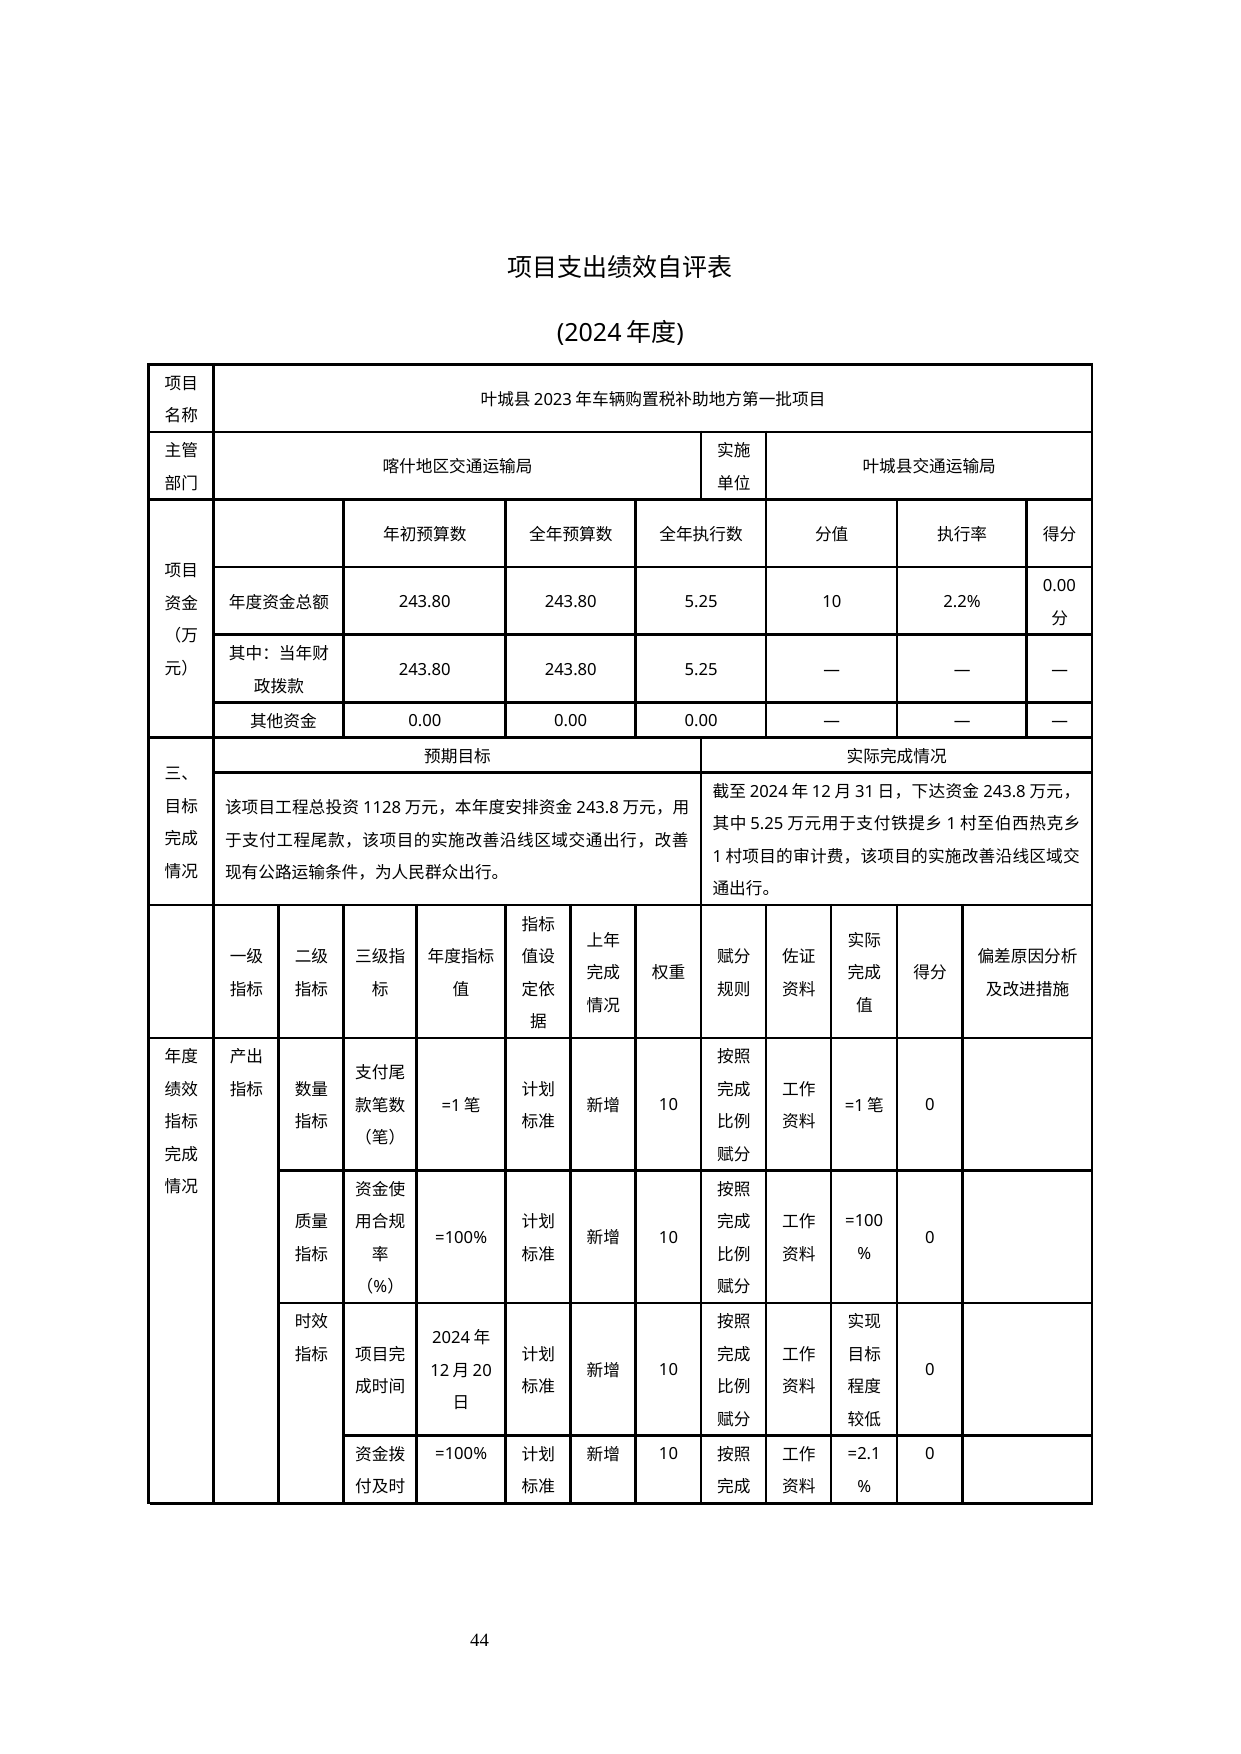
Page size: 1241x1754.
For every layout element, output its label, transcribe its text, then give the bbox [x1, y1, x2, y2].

table_cell — [1028, 704, 1091, 736]
table_cell 项目名称 [150, 366, 212, 431]
table_cell 243.80 [345, 636, 504, 701]
table_cell 指标值设定依据 [507, 906, 569, 1036]
table_cell 新增 [572, 1304, 634, 1434]
table_cell 预期目标 [215, 739, 700, 771]
table_cell 计划标准 [507, 1172, 569, 1302]
table_cell (2024年度) [148, 298, 1092, 363]
table_cell 0.00 [637, 704, 765, 736]
table_cell 5.25 [637, 636, 765, 701]
table_cell 上年完成情况 [572, 906, 634, 1036]
table_cell 243.80 [507, 636, 634, 701]
table_cell — [898, 704, 1025, 736]
table_cell 其他资金 [215, 704, 342, 736]
table_cell 该项目工程总投资1128万元，本年度安排资金243.8万元，用于支付工程尾款，该项目的实施改善沿线区域交通出行，改善现有公路运输条件，为人民群众出行。 [215, 774, 700, 904]
table_cell 按照完成比例赋分 [702, 1437, 765, 1502]
table_cell 赋分规则 [702, 906, 765, 1036]
table_cell =2.1% [832, 1437, 896, 1502]
table_cell — [767, 636, 896, 701]
table_cell 实现目标程度较低 [832, 1304, 896, 1434]
table_cell 5.25 [637, 568, 765, 633]
table_cell 时效指标 [280, 1304, 342, 1502]
table_cell 10 [637, 1039, 700, 1169]
table_cell 2.2% [898, 568, 1025, 633]
table_cell 0.00分 [1028, 568, 1091, 633]
table_cell 新增 [572, 1172, 634, 1302]
table_cell 得分 [1028, 501, 1091, 566]
table_cell — [767, 704, 896, 736]
table_cell 工作资料 [767, 1172, 830, 1302]
table_cell 质量指标 [280, 1172, 342, 1302]
table_cell 按照完成比例赋分 [702, 1039, 765, 1169]
table_cell [150, 906, 212, 1036]
table_cell — [1028, 636, 1091, 701]
table_cell 年初预算数 [345, 501, 504, 566]
table_cell 按照完成比例赋分 [702, 1172, 765, 1302]
table_cell 三、目标完成情况 [150, 739, 212, 904]
table_cell =100% [418, 1172, 504, 1302]
table_cell 三级指标 [345, 906, 415, 1036]
table_cell 0.00 [345, 704, 504, 736]
table_cell 资金拨付及时性（%） [345, 1437, 415, 1502]
table_cell 实际完成值 [832, 906, 896, 1036]
table_cell 10 [637, 1172, 700, 1302]
table_cell 计划标准 [507, 1039, 569, 1169]
table_cell 计划标准 [507, 1304, 569, 1434]
table_cell 叶城县交通运输局 [767, 433, 1091, 498]
table_cell 实施单位 [702, 433, 765, 498]
table_cell 年度资金总额 [215, 568, 342, 633]
table_cell 0 [898, 1039, 961, 1169]
table_cell 0 [898, 1437, 961, 1502]
table_cell 佐证资料 [767, 906, 830, 1036]
table_cell 其中：当年财政拨款 [215, 636, 342, 701]
table_cell =100% [832, 1172, 896, 1302]
table_cell 工作资料 [767, 1437, 830, 1502]
table_cell 243.80 [345, 568, 504, 633]
table_cell 全年执行数 [637, 501, 765, 566]
table_cell 0.00 [507, 704, 634, 736]
table_cell 按照完成比例赋分 [702, 1304, 765, 1434]
table_cell 支付尾款笔数（笔） [345, 1039, 415, 1169]
table_cell 主管部门 [150, 433, 212, 498]
table_cell 数量指标 [280, 1039, 342, 1169]
table_cell 得分 [898, 906, 961, 1036]
table_cell 年度绩效指标完成情况 [150, 1039, 212, 1502]
table_cell 项目资金 （万元） [150, 501, 212, 736]
table_cell 二级指标 [280, 906, 342, 1036]
table_cell 项目完成时间 [345, 1304, 415, 1434]
table_cell 权重 [637, 906, 700, 1036]
table_cell — [898, 636, 1025, 701]
table_cell 工作资料 [767, 1304, 830, 1434]
table_cell 0 [898, 1172, 961, 1302]
table_cell 全年预算数 [507, 501, 634, 566]
table_cell 10 [637, 1437, 700, 1502]
table_cell =1笔 [418, 1039, 504, 1169]
table_cell 年度指标值 [418, 906, 504, 1036]
table_cell 243.80 [507, 568, 634, 633]
table_cell 工作资料 [767, 1039, 830, 1169]
table_cell 叶城县2023年车辆购置税补助地方第一批项目 [215, 366, 1091, 431]
table_cell [964, 1039, 1091, 1169]
table_cell 截至2024年12月31日，下达资金243.8万元，其中5.25万元用于支付铁提乡1村至伯西热克乡1村项目的审计费，该项目的实施改善沿线区域交通出行。 [702, 774, 1091, 904]
table_cell [964, 1304, 1091, 1434]
table_cell =100% [418, 1437, 504, 1502]
table_cell 喀什地区交通运输局 [215, 433, 700, 498]
table_cell 一级指标 [215, 906, 277, 1036]
table_cell 资金使用合规率（%） [345, 1172, 415, 1302]
table_cell 执行率 [898, 501, 1025, 566]
table_cell 0 [898, 1304, 961, 1434]
table_cell 实际完成情况 [702, 739, 1091, 771]
table_cell 10 [767, 568, 896, 633]
table_cell 2024年12月20日 [418, 1304, 504, 1434]
table_cell 10 [637, 1304, 700, 1434]
table_cell 新增 [572, 1039, 634, 1169]
table_cell 偏差原因分析及改进措施 [964, 906, 1091, 1036]
table_cell =1笔 [832, 1039, 896, 1169]
table_cell [215, 501, 342, 566]
table_cell [964, 1437, 1091, 1502]
table_cell [964, 1172, 1091, 1302]
table_cell 分值 [767, 501, 896, 566]
table_cell 计划标准 [507, 1437, 569, 1502]
table_header 项目支出绩效自评表 [148, 233, 1092, 298]
table_cell 新增 [572, 1437, 634, 1502]
table_cell 产出指标 [215, 1039, 277, 1502]
